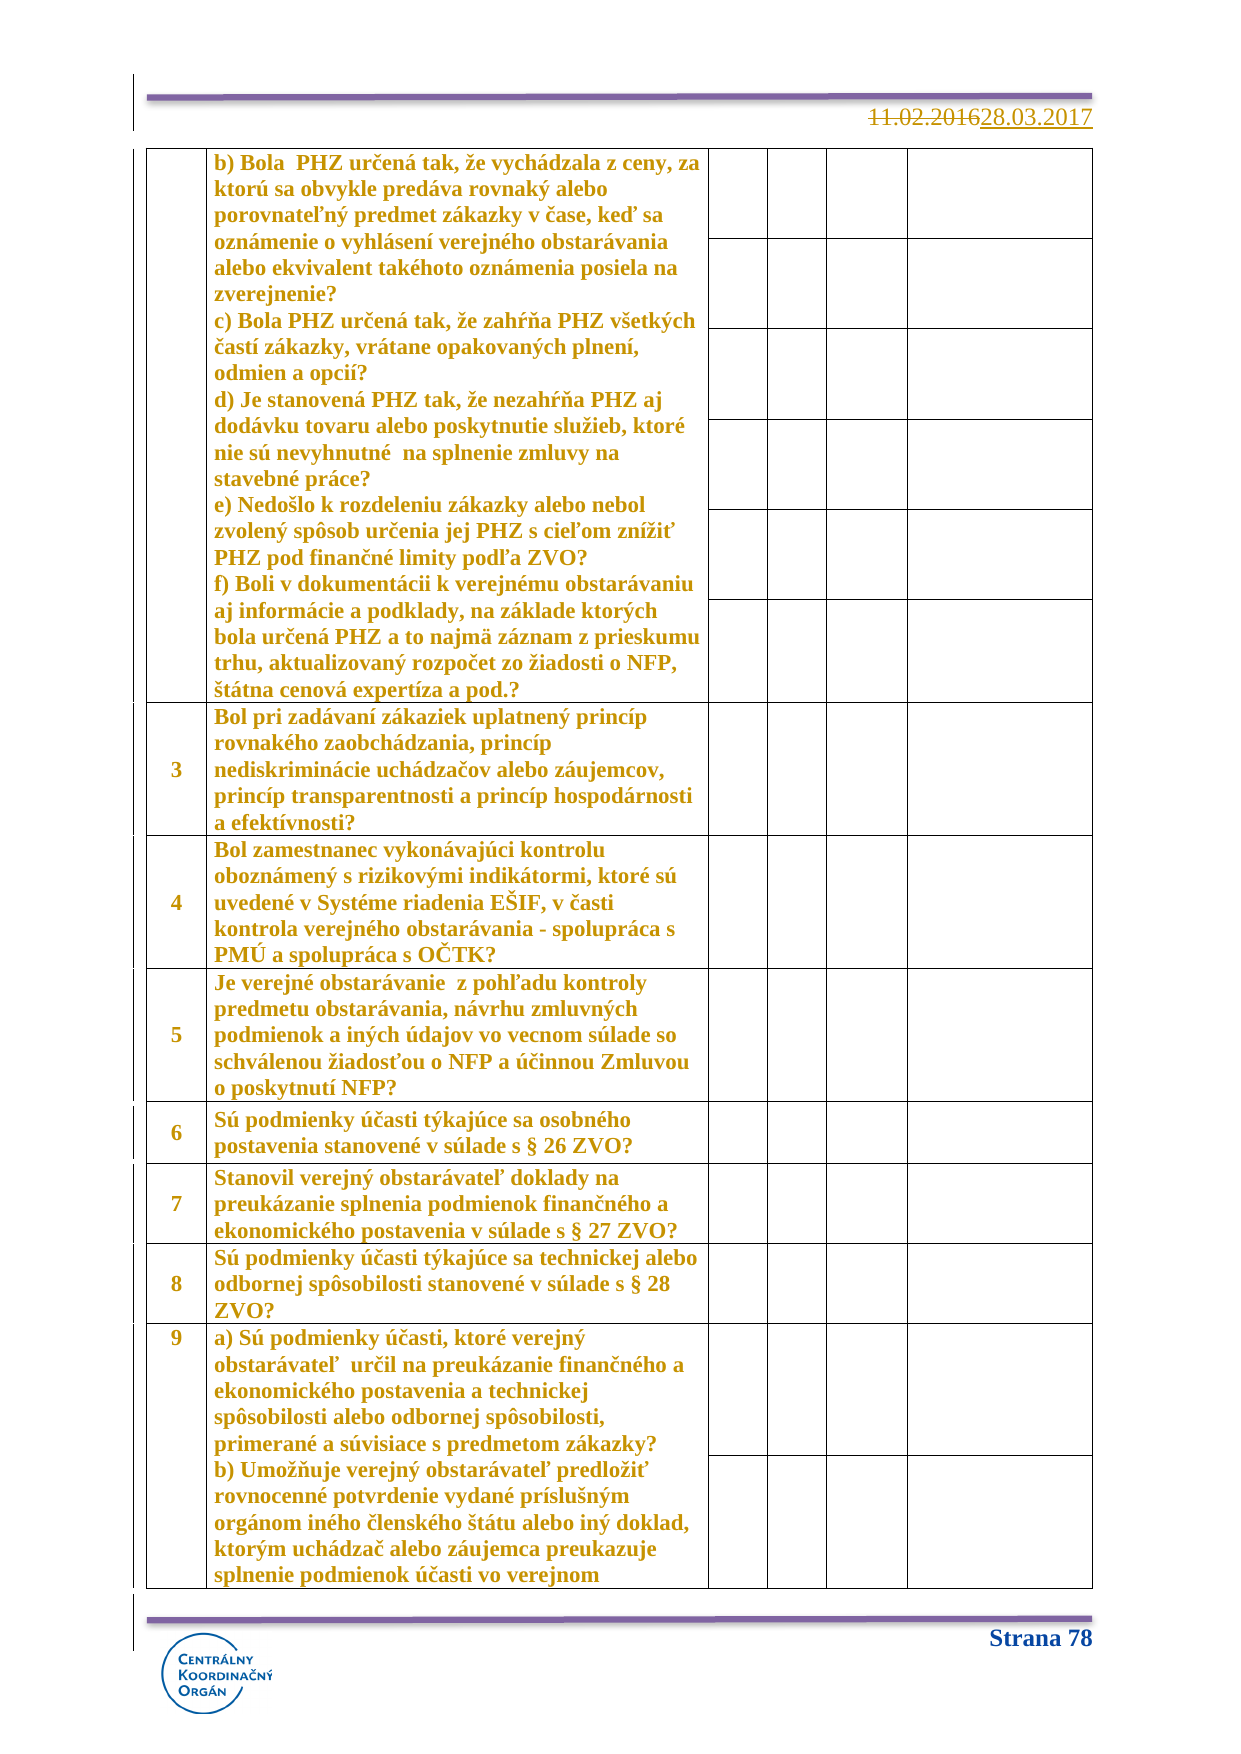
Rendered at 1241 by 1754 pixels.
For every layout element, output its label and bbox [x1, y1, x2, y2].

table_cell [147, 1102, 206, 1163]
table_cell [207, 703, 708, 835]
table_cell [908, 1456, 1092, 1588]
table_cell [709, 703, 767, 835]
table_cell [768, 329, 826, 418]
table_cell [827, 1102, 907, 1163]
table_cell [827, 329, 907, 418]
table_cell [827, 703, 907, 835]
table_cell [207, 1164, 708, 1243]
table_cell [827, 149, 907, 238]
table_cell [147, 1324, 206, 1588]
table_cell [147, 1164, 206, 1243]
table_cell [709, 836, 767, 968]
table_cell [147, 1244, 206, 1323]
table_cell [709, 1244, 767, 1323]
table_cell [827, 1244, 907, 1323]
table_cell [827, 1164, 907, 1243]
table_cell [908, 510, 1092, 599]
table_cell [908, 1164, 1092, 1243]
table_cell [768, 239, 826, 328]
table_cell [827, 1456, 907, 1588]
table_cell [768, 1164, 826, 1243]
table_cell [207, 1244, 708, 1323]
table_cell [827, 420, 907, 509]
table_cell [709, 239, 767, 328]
picture [159, 1631, 272, 1713]
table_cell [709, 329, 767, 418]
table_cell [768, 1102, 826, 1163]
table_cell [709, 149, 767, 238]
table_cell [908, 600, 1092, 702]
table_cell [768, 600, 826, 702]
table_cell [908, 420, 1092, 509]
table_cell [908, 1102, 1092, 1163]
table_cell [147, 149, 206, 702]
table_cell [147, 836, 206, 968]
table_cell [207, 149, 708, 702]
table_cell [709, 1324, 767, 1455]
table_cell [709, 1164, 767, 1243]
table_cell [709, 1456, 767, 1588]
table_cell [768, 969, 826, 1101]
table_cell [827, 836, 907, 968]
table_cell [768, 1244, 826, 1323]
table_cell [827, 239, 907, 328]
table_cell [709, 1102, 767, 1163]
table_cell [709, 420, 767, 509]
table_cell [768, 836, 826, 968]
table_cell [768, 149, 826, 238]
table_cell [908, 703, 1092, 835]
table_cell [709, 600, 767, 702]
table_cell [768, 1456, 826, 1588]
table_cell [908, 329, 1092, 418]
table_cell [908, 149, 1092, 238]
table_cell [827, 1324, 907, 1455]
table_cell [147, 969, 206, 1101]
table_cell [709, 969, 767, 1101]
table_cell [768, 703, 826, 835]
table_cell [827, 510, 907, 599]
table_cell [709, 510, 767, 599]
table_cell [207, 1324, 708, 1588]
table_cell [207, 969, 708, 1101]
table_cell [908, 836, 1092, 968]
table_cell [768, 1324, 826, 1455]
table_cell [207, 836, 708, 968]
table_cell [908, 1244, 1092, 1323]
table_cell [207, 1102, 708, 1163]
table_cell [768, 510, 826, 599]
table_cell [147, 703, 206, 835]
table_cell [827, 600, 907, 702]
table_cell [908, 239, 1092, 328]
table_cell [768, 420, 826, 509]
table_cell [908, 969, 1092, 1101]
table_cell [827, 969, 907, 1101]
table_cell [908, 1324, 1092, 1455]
